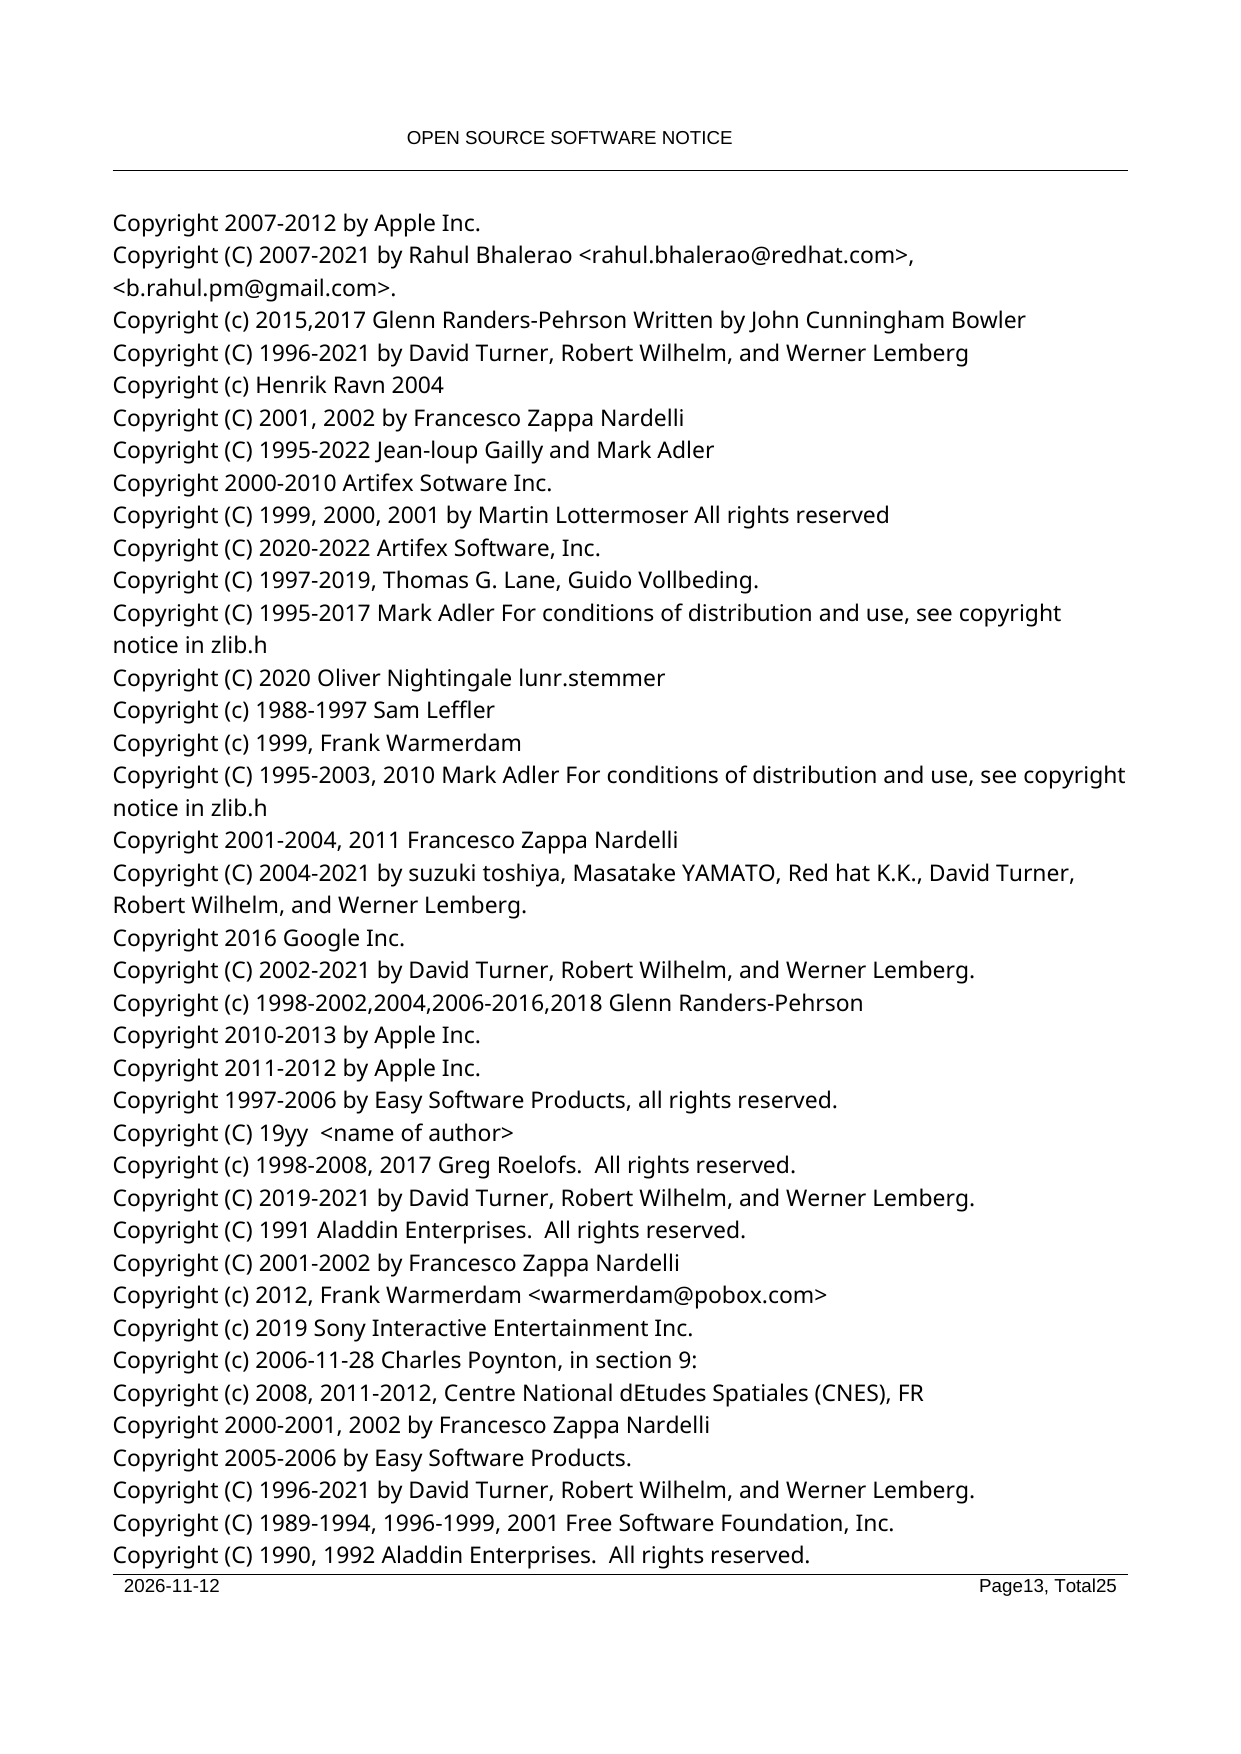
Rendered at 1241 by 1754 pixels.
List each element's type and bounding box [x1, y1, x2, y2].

text [112, 206, 1128, 1571]
